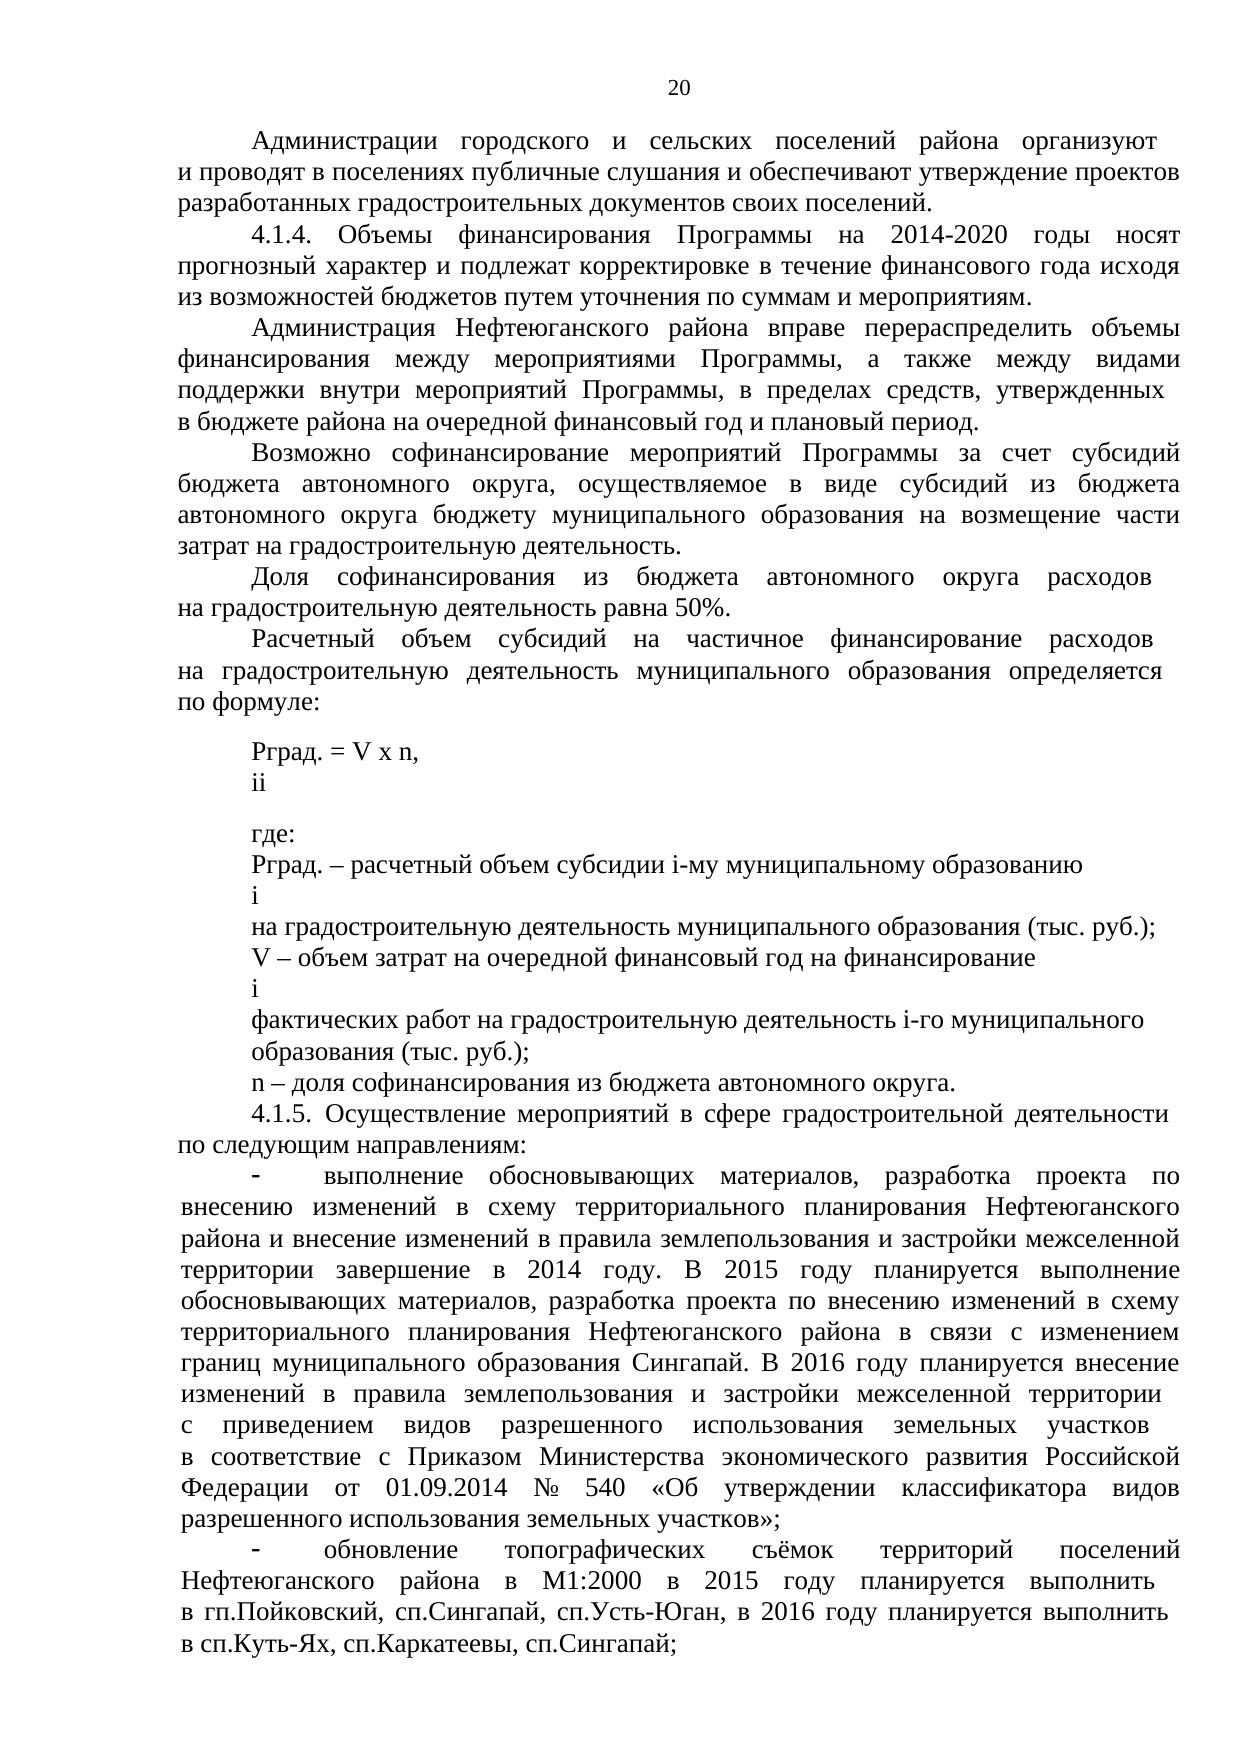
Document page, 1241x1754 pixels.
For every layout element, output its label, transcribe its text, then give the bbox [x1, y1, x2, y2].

text на градостроительную деятельность муниципального образования (тыс. руб.); [177, 910, 1181, 941]
text ii [177, 766, 1181, 797]
text Администрации городского и сельских поселений района организуют и проводят в поселениях публичные слушания и обеспечивают утверждение проектов разработанных градостроительных документов своих поселений. [177, 124, 1181, 218]
text образования (тыс. руб.); [177, 1035, 1181, 1066]
text Доля софинансирования из бюджета автономного округа расходов на градостроительную деятельность равна 50%. [177, 560, 1181, 623]
text n – доля софинансирования из бюджета автономного округа. [177, 1066, 1181, 1097]
text фактических работ на градостроительную деятельность i-го муниципального [177, 1003, 1181, 1035]
text Возможно софинансирование мероприятий Программы за счет субсидий бюджета автономного округа, осуществляемое в виде субсидий из бюджета автономного округа бюджету муниципального образования на возмещение части затрат на градостроительную деятельность. [177, 436, 1181, 560]
text Рград. – расчетный объем субсидии i-му муниципальному образованию [177, 848, 1181, 879]
text где: [177, 817, 1181, 848]
list Осуществление мероприятий в сфере градостроительной деятельности по следующим направлениям: [177, 1097, 1181, 1159]
list выполнение обосновывающих материалов, разработка проекта по внесению изменений в схему территориального планирования Нефтеюганского района и внесение изменений в правила землепользования и застройки межселенной территории завершение в 2014 году. В 2015 году планируется выполнение обосновывающих материалов, разработка проекта по внесению изменений в схему территориального планирования Нефтеюганского района в связи с изменением границ муниципального образования Сингапай. В 2016 году планируется внесение изменений в правила землепользования и застройки межселенной территории с приведением видов разрешенного использования земельных участков в соответствие с Приказом Министерства экономического развития Российской Федерации от 01.09.2014 № 540 «Об утверждении классификатора видов разрешенного использования земельных участков»; [181, 1159, 1181, 1533]
text i [177, 972, 1181, 1003]
text 4.1.4. Объемы финансирования Программы на 2014-2020 годы носят прогнозный характер и подлежат корректировке в течение финансового года исходя из возможностей бюджетов путем уточнения по суммам и мероприятиям. [177, 218, 1181, 311]
text Администрация Нефтеюганского района вправе перераспределить объемы финансирования между мероприятиями Программы, а также между видами поддержки внутри мероприятий Программы, в пределах средств, утвержденных в бюджете района на очередной финансовый год и плановый период. [177, 311, 1181, 436]
text i [177, 879, 1181, 910]
list обновление топографических съёмок территорий поселений Нефтеюганского района в М1:2000 в 2015 году планируется выполнить в гп.Пойковский, сп.Сингапай, сп.Усть-Юган, в 2016 году планируется выполнить в сп.Куть-Ях, сп.Каркатеевы, сп.Сингапай; [181, 1533, 1181, 1658]
text V – объем затрат на очередной финансовый год на финансирование [177, 941, 1181, 972]
text Рград. = V x n, [177, 735, 1181, 766]
text Расчетный объем субсидий на частичное финансирование расходов на градостроительную деятельность муниципального образования определяется по формуле: [177, 623, 1181, 716]
